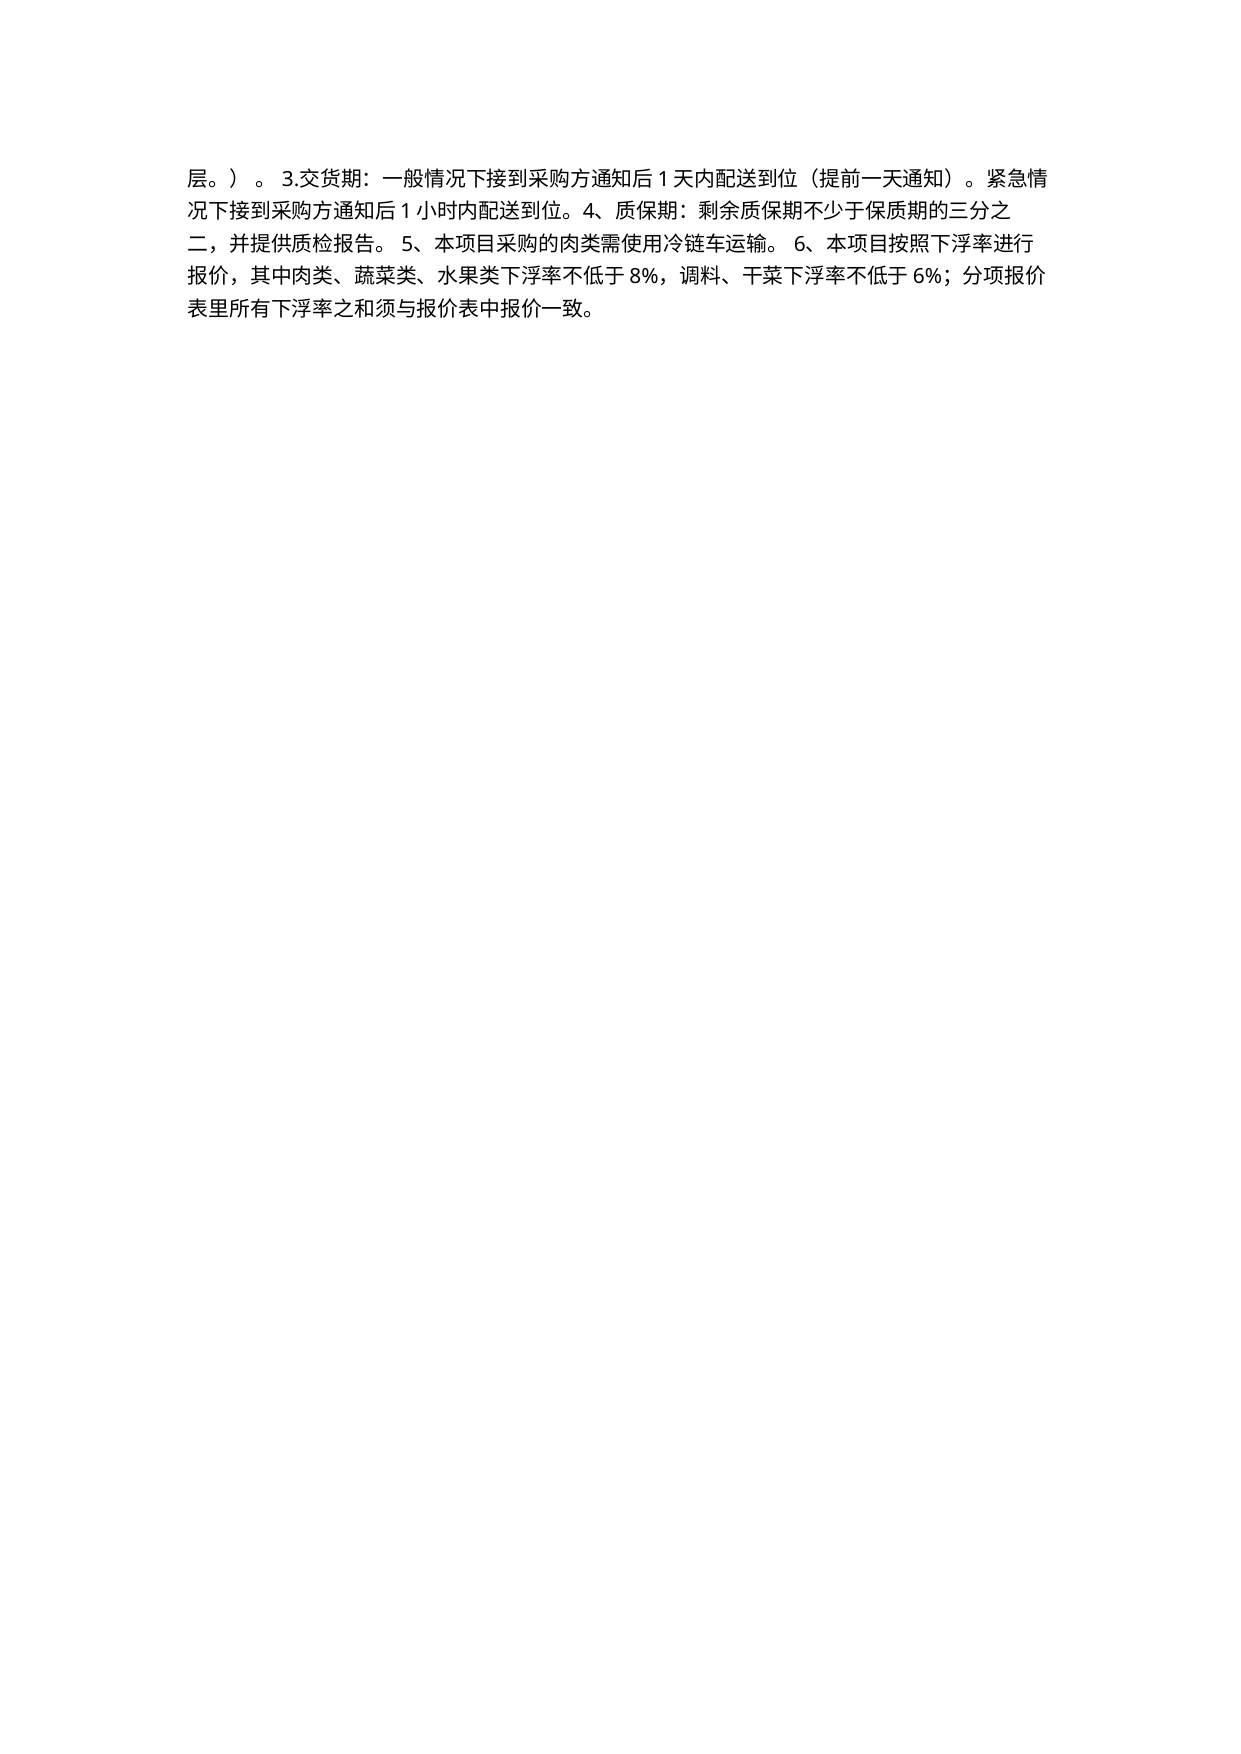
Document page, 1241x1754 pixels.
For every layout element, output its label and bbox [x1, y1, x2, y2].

text [187, 162, 1053, 324]
